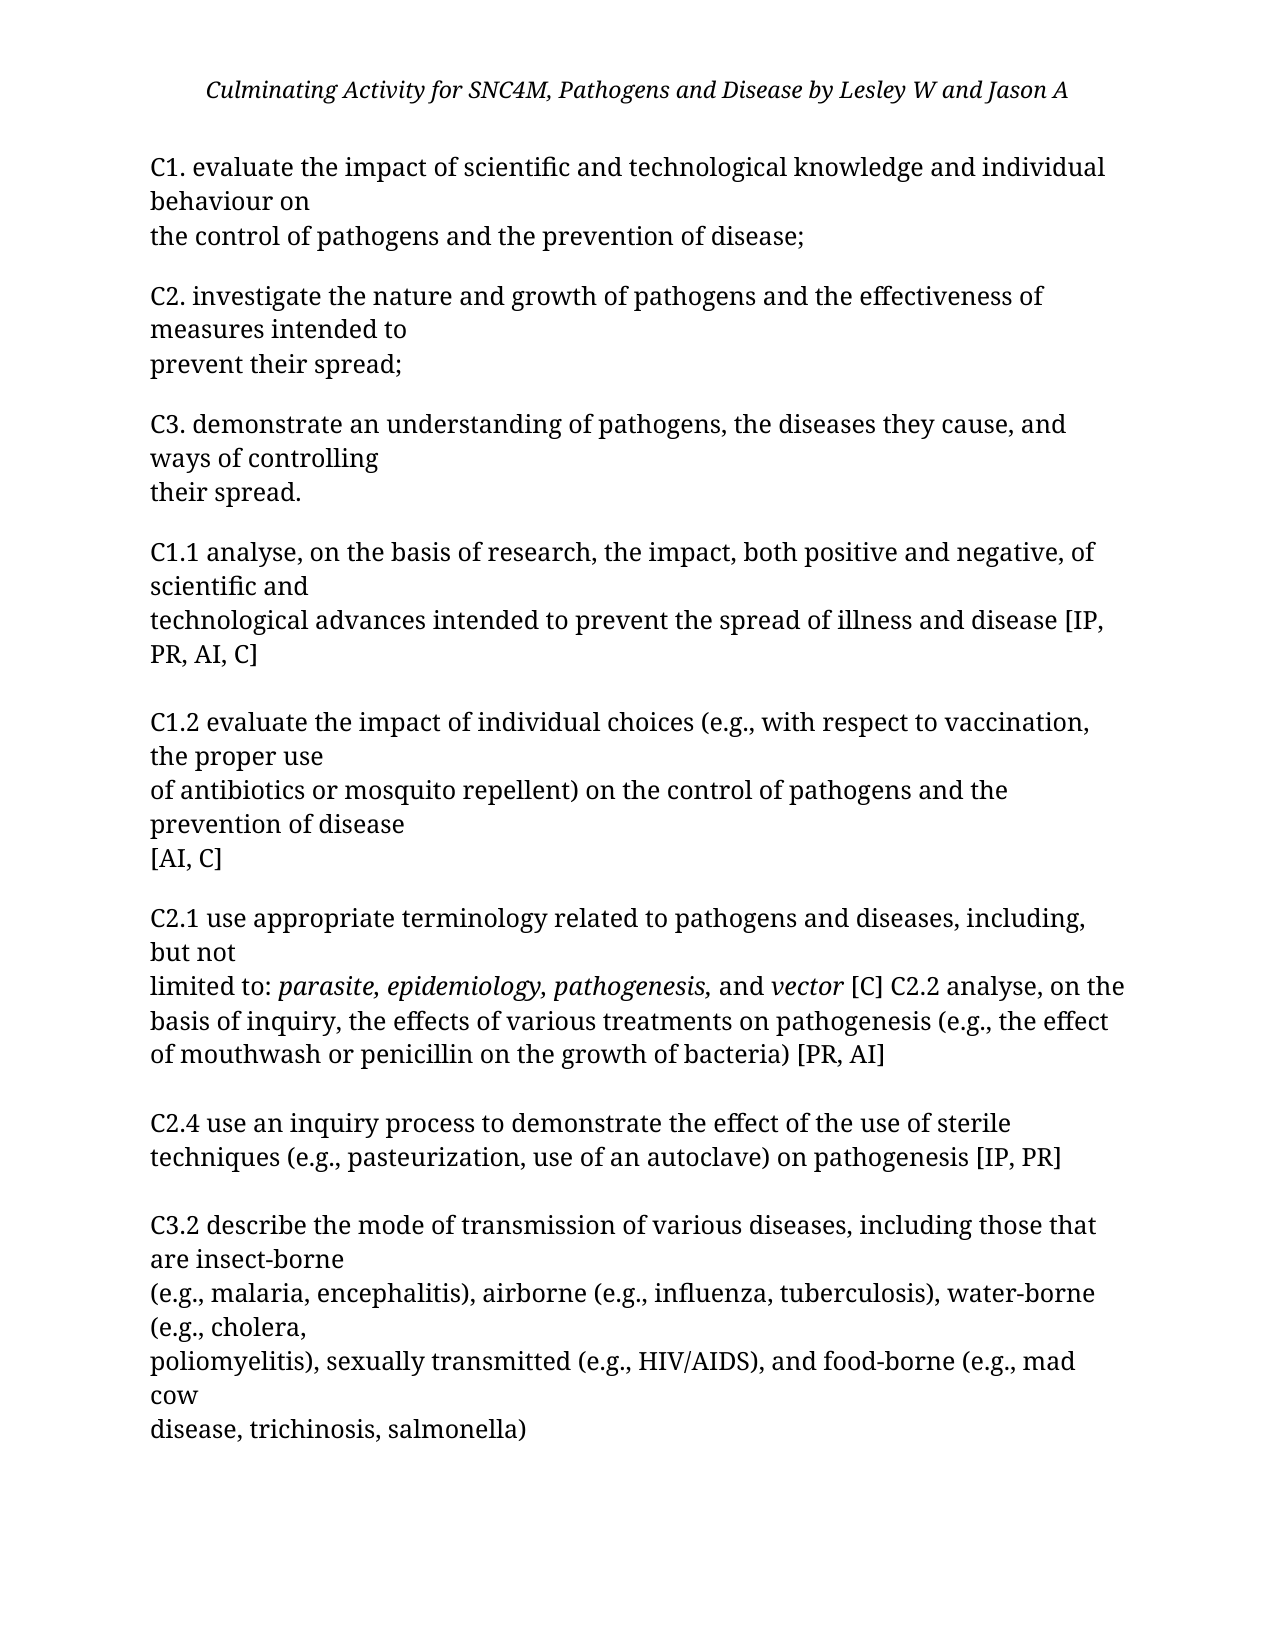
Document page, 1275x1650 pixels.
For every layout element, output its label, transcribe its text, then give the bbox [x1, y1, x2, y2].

text C1.2 evaluate the impact of individual choices (e.g., with respect to vaccination, the proper use [150, 705, 1125, 773]
text prevent their spread; [150, 346, 1125, 380]
text of antibiotics or mosquito repellent) on the control of pathogens and the prevention of disease [150, 773, 1125, 841]
text C3. demonstrate an understanding of pathogens, the diseases they cause, and ways of controlling [150, 406, 1125, 474]
text their spread. [150, 474, 1125, 508]
text limited to: parasite, epidemiology, pathogenesis, and vector [C] C2.2 analyse, on the basis of inquiry, the effects of various treatments on pathogenesis (e.g., the effect of mouthwash or penicillin on the growth of bacteria) [PR, AI] [150, 969, 1125, 1071]
text C1. evaluate the impact of scientific and technological knowledge and individual behaviour on [150, 150, 1125, 218]
text technological advances intended to prevent the spread of illness and disease [IP, PR, AI, C] [150, 602, 1125, 671]
text (e.g., malaria, encephalitis), airborne (e.g., influenza, tuberculosis), water-borne (e.g., cholera, [150, 1276, 1125, 1344]
text C2.1 use appropriate terminology related to pathogens and diseases, including, but not [150, 901, 1125, 969]
text the control of pathogens and the prevention of disease; [150, 218, 1125, 252]
text C2. investigate the nature and growth of pathogens and the effectiveness of measures intended to [150, 278, 1125, 346]
text poliomyelitis), sexually transmitted (e.g., HIV/AIDS), and food-borne (e.g., mad cow [150, 1344, 1125, 1412]
text [AI, C] [150, 841, 1125, 875]
text C3.2 describe the mode of transmission of various diseases, including those that are insect-borne [150, 1207, 1125, 1276]
text disease, trichinosis, salmonella) [150, 1412, 1125, 1446]
text C1.1 analyse, on the basis of research, the impact, both positive and negative, of scientific and [150, 534, 1125, 602]
text C2.4 use an inquiry process to demonstrate the effect of the use of sterile techniques (e.g., pasteurization, use of an autoclave) on pathogenesis [IP, PR] [150, 1105, 1125, 1173]
